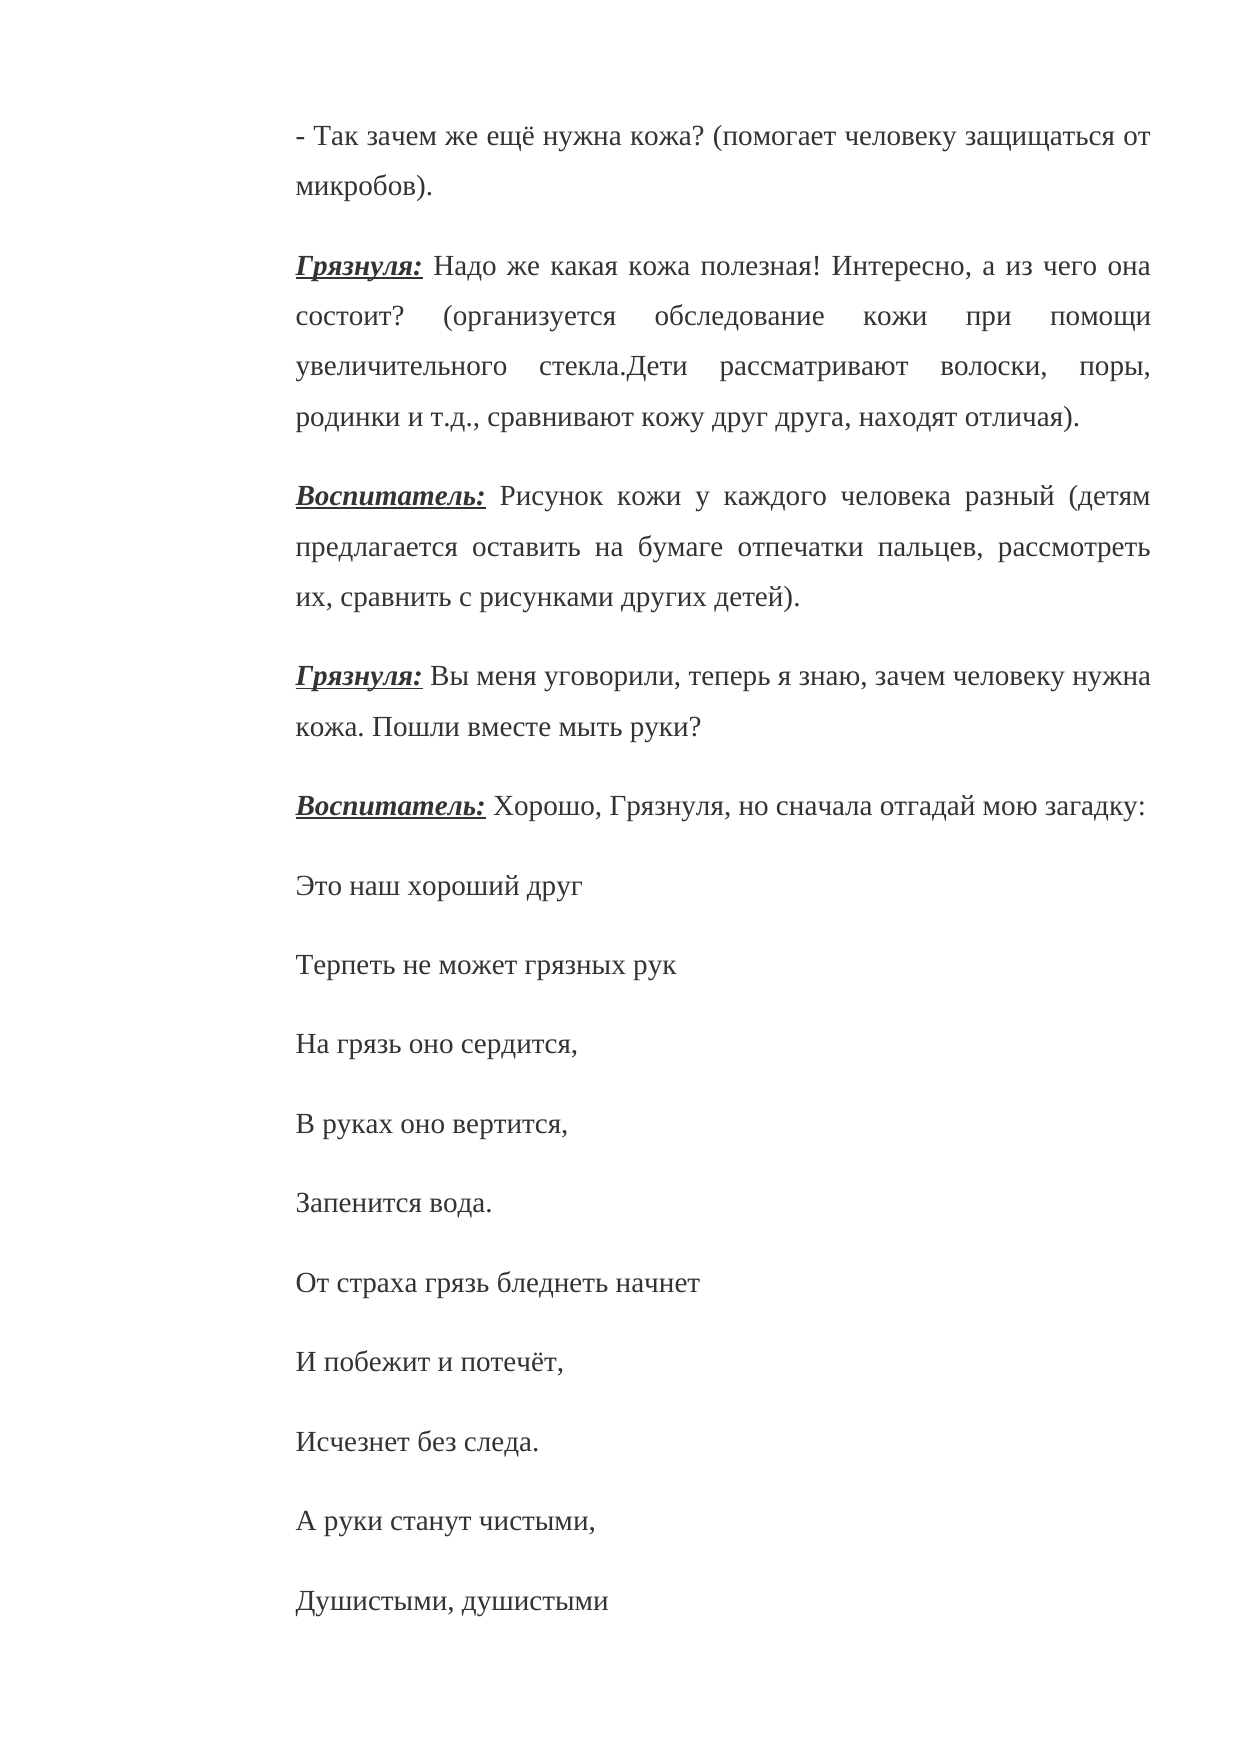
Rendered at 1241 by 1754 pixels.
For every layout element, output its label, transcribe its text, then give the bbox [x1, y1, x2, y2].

text Воспитатель: Хорошо, Грязнуля, но сначала отгадай мою загадку: [295, 788, 1152, 822]
text Это наш хороший друг [295, 868, 1152, 901]
text - Так зачем же ещё нужна кожа? (помогает человеку защищаться от микробов). [295, 118, 1152, 202]
text И побежит и потечёт, [295, 1344, 1152, 1378]
text Грязнуля: Вы меня уговорили, теперь я знаю, зачем человеку нужна кожа. Пошли вместе мыть руки? [295, 658, 1152, 742]
text Терпеть не может грязных рук [295, 947, 1152, 981]
text На грязь оно сердится, [295, 1027, 1152, 1060]
text Грязнуля: Надо же какая кожа полезная! Интересно, а из чего она состоит? (организуется обследование кожи при помощи увеличительного стекла.Дети рассматривают волоски, поры, родинки и т.д., сравнивают кожу друг друга, находят отличая). [295, 248, 1152, 432]
text А руки станут чистыми, [295, 1503, 1152, 1537]
text Запенится вода. [295, 1186, 1152, 1219]
text Воспитатель: Рисунок кожи у каждого человека разный (детям предлагается оставить на бумаге отпечатки пальцев, рассмотреть их, сравнить с рисунками других детей). [295, 478, 1152, 612]
text От страха грязь бледнеть начнет [295, 1265, 1152, 1299]
text Душистыми, душистыми [295, 1583, 1152, 1617]
text Исчезнет без следа. [295, 1424, 1152, 1458]
text В руках оно вертится, [295, 1106, 1152, 1140]
